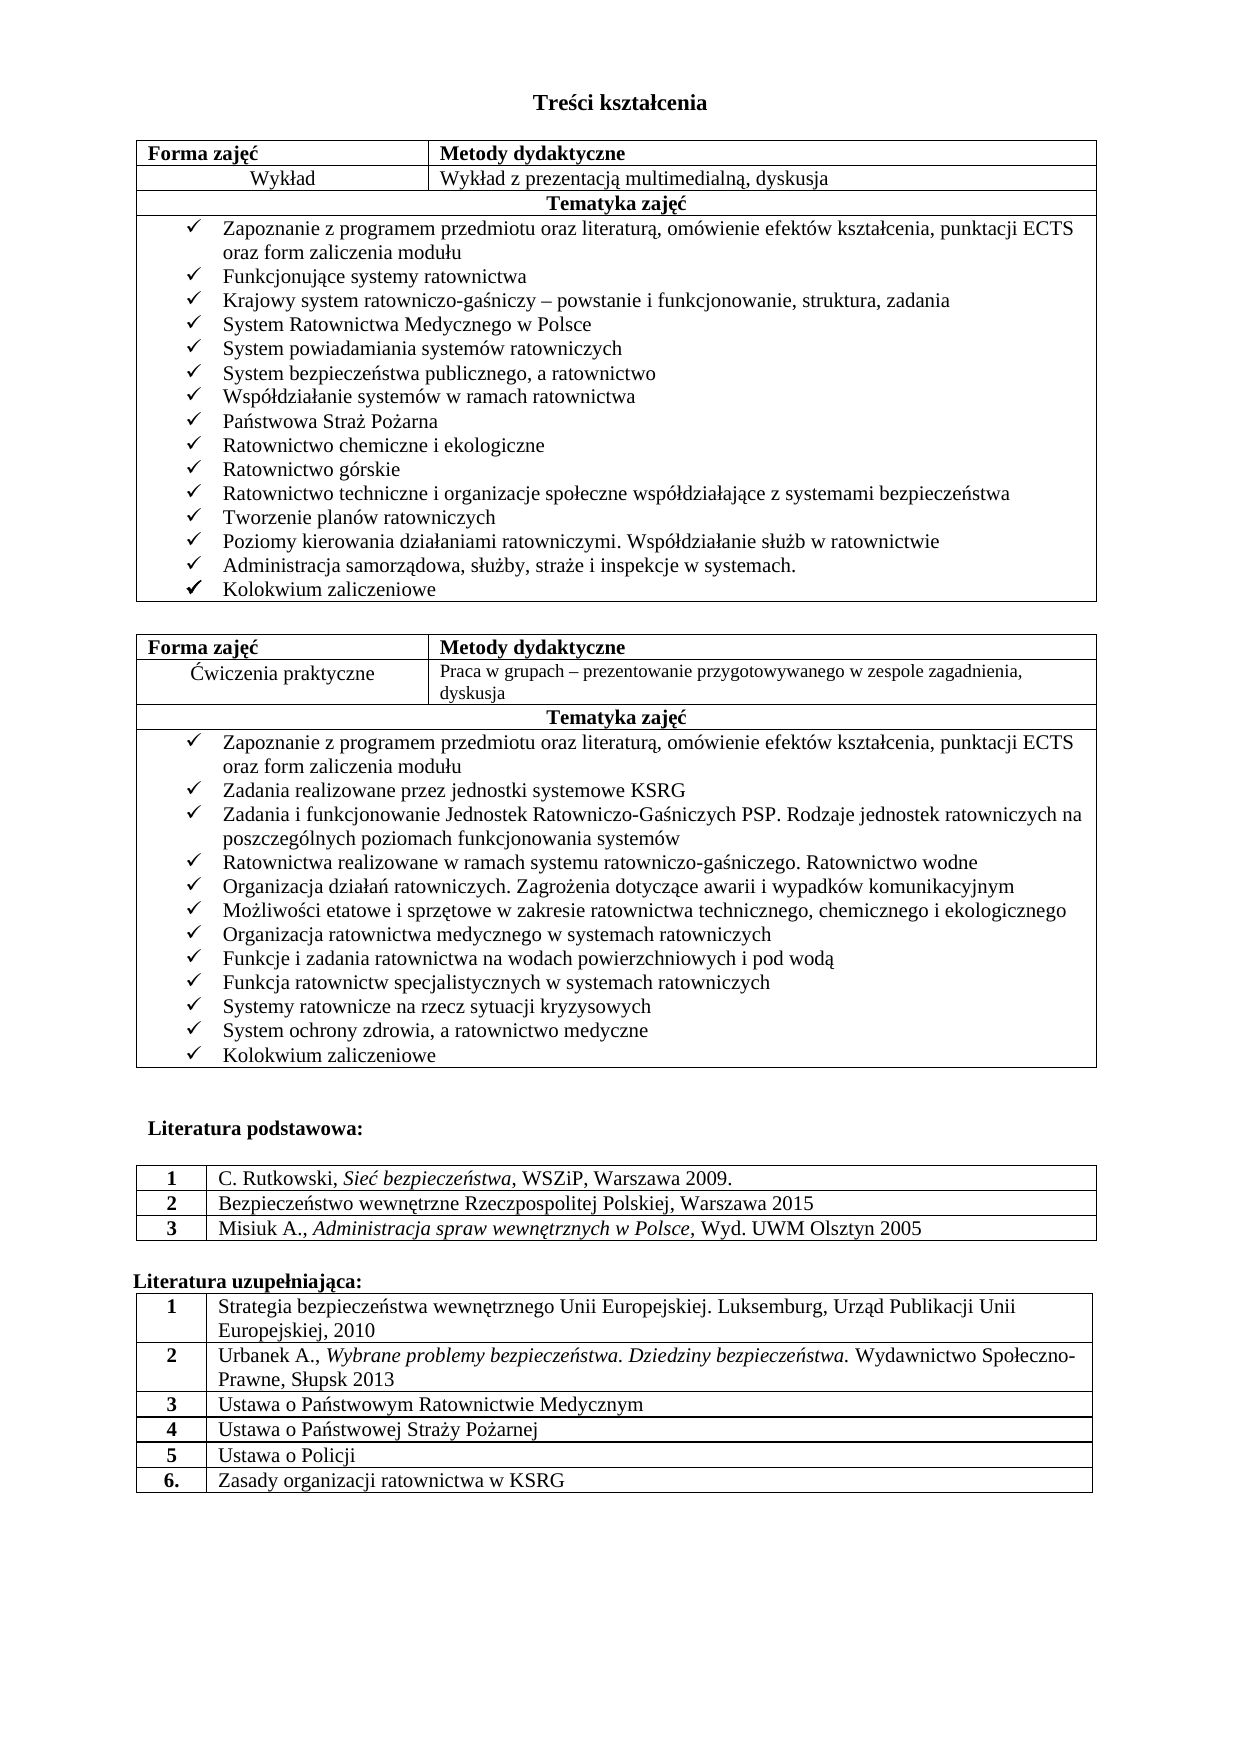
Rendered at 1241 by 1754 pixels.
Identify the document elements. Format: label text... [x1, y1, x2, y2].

table_header Metody dydaktyczne [429, 635, 1096, 659]
table_cell Zasady organizacji ratownictwa w KSRG [207, 1468, 1092, 1492]
table_cell Ćwiczenia praktyczne [137, 660, 428, 703]
table_header 1 [137, 1294, 206, 1342]
table_cell 5 [137, 1443, 206, 1467]
table_header C. Rutkowski, Sieć bezpieczeństwa, WSZiP, Warszawa 2009. [207, 1166, 1096, 1189]
table_cell Zapoznanie z programem przedmiotu oraz literaturą, omówienie efektów kształcenia, punktacji ECTS oraz form zaliczenia modułu Zadania realizowane przez jednostki systemowe KSRG Zadania i funkcjonowanie Jednostek Ratowniczo-Gaśniczych PSP. Rodzaje jednostek ratowniczych na poszczególnych poziomach funkcjonowania systemów Ratownictwa realizowane w ramach systemu ratowniczo-gaśniczego. Ratownictwo wodne Organizacja działań ratowniczych. Zagrożenia dotyczące awarii i wypadków komunikacyjnym Możliwości etatowe i sprzętowe w zakresie ratownictwa technicznego, chemicznego i ekologicznego Organizacja ratownictwa medycznego w systemach ratowniczych Funkcje i zadania ratownictwa na wodach powierzchniowych i pod wodą Funkcja ratownictw specjalistycznych w systemach ratowniczych Systemy ratownicze na rzecz sytuacji kryzysowych System ochrony zdrowia, a ratownictwo medyczne Kolokwium zaliczeniowe [137, 730, 1096, 1067]
table_header Forma zajęć [137, 141, 428, 165]
table_cell Tematyka zajęć [137, 705, 1096, 729]
table_header 1 [137, 1166, 206, 1189]
table_cell Ustawa o Państwowym Ratownictwie Medycznym [207, 1392, 1092, 1416]
table_cell Urbanek A., Wybrane problemy bezpieczeństwa. Dziedziny bezpieczeństwa. Wydawnictwo Społeczno-Prawne, Słupsk 2013 [207, 1343, 1092, 1391]
table_cell Ustawa o Państwowej Straży Pożarnej [207, 1418, 1092, 1441]
table_cell Praca w grupach – prezentowanie przygotowywanego w zespole zagadnienia, dyskusja [429, 660, 1096, 703]
table_header Forma zajęć [137, 635, 428, 659]
table_cell Wykład z prezentacją multimedialną, dyskusja [429, 166, 1096, 190]
table_cell 2 [137, 1343, 206, 1391]
table_cell 6. [137, 1468, 206, 1492]
table_cell Wykład [137, 166, 428, 190]
table_cell 3 [137, 1216, 206, 1240]
table_cell 2 [137, 1191, 206, 1215]
table_cell Tematyka zajęć [137, 191, 1096, 215]
table_cell 3 [137, 1392, 206, 1416]
table_cell Ustawa o Policji [207, 1443, 1092, 1467]
text Treści kształcenia [148, 89, 1092, 115]
text Literatura uzupełniająca: [133, 1269, 1092, 1293]
table_cell Zapoznanie z programem przedmiotu oraz literaturą, omówienie efektów kształcenia, punktacji ECTS oraz form zaliczenia modułu Funkcjonujące systemy ratownictwa Krajowy system ratowniczo-gaśniczy – powstanie i funkcjonowanie, struktura, zadania System Ratownictwa Medycznego w Polsce System powiadamiania systemów ratowniczych System bezpieczeństwa publicznego, a ratownictwo Współdziałanie systemów w ramach ratownictwa Państwowa Straż Pożarna Ratownictwo chemiczne i ekologiczne Ratownictwo górskie Ratownictwo techniczne i organizacje społeczne współdziałające z systemami bezpieczeństwa Tworzenie planów ratowniczych Poziomy kierowania działaniami ratowniczymi. Współdziałanie służb w ratownictwie Administracja samorządowa, służby, straże i inspekcje w systemach. Kolokwium zaliczeniowe [137, 216, 1096, 601]
text Literatura podstawowa: [148, 1116, 1092, 1140]
table_cell Misiuk A., Administracja spraw wewnętrznych w Polsce, Wyd. UWM Olsztyn 2005 [207, 1216, 1096, 1240]
table_header Strategia bezpieczeństwa wewnętrznego Unii Europejskiej. Luksemburg, Urząd Publikacji Unii Europejskiej, 2010 [207, 1294, 1092, 1342]
table_header Metody dydaktyczne [429, 141, 1096, 165]
table_cell Bezpieczeństwo wewnętrzne Rzeczpospolitej Polskiej, Warszawa 2015 [207, 1191, 1096, 1215]
table_cell 4 [137, 1418, 206, 1441]
